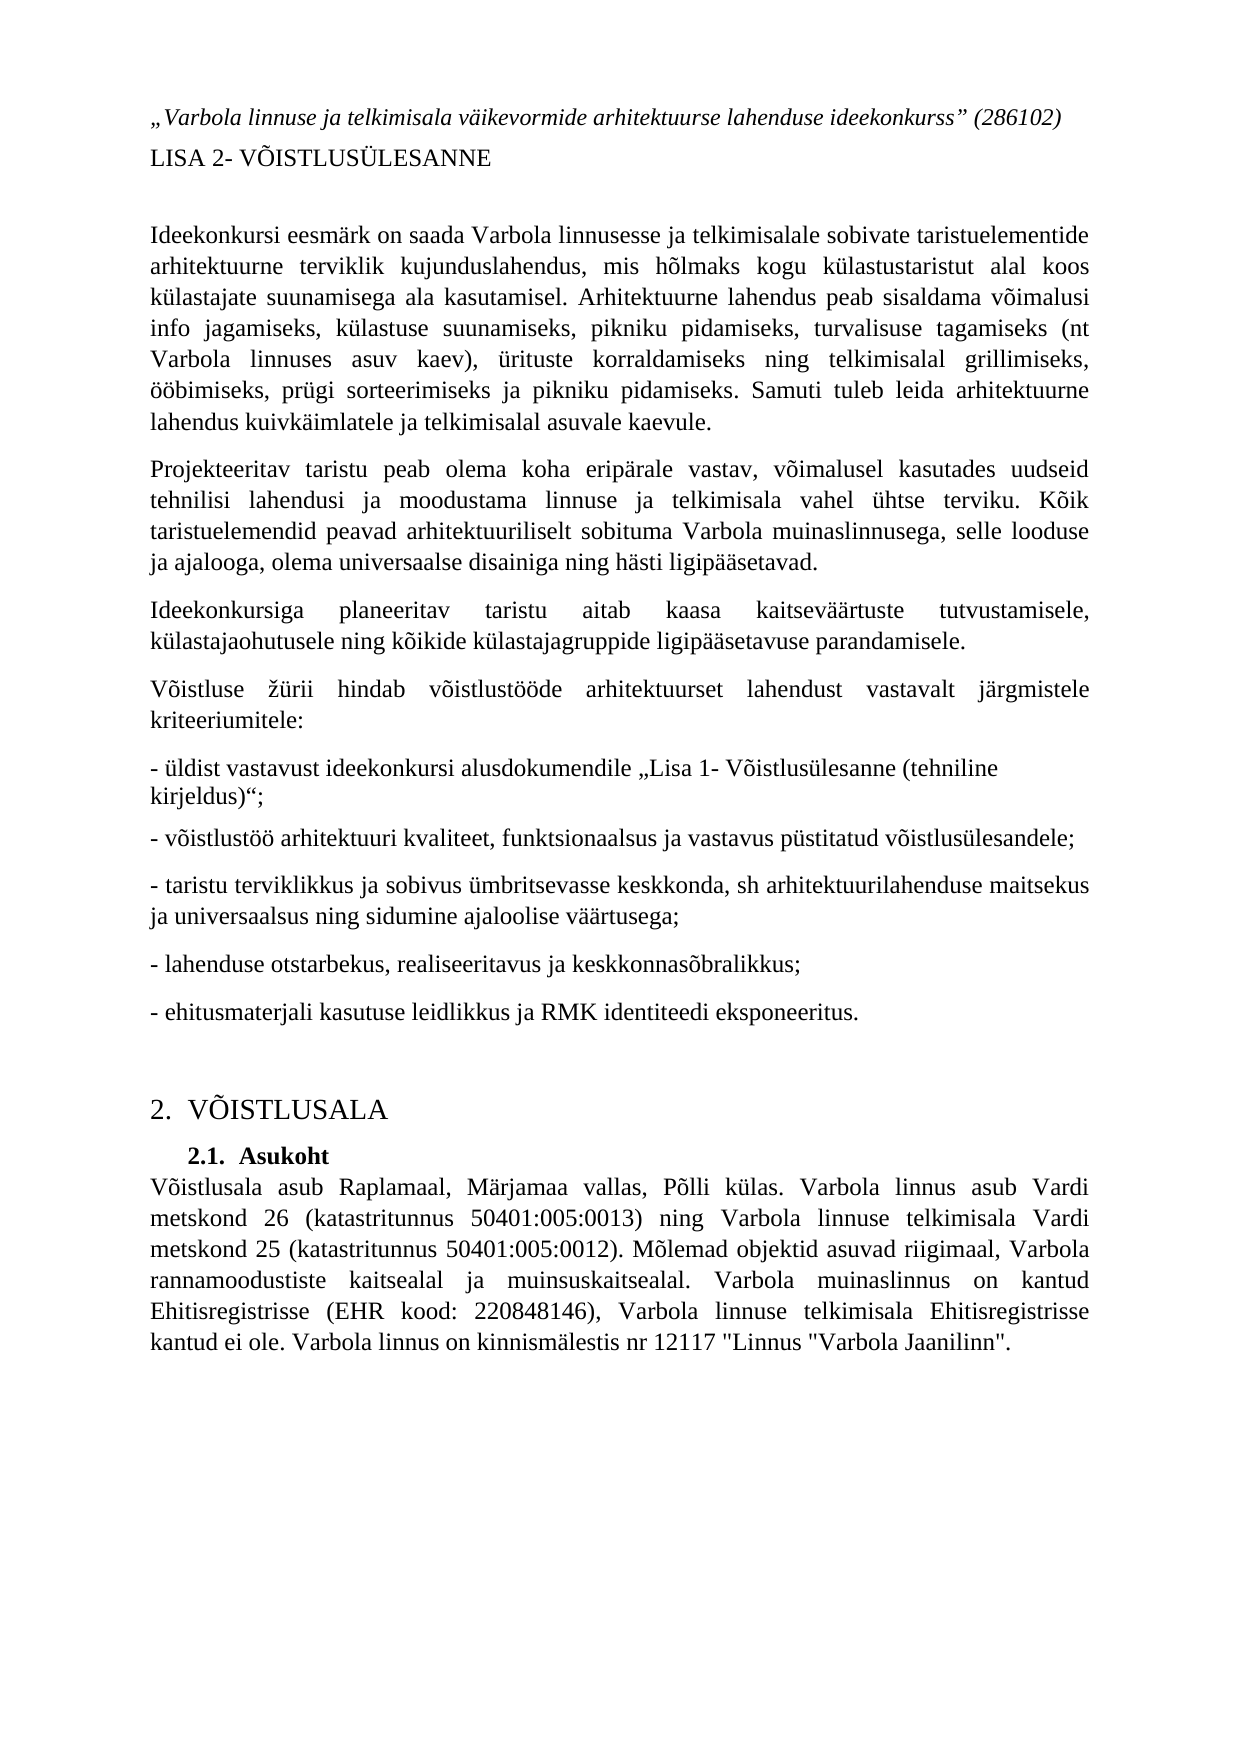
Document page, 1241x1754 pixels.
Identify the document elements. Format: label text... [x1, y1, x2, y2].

text - üldist vastavust ideekonkursi alusdokumendile „Lisa 1- Võistlusülesanne (tehniline kirjeldus)“; [150, 753, 1090, 810]
text - võistlustöö arhitektuuri kvaliteet, funktsionaalsus ja vastavus püstitatud võistlusülesandele; [150, 823, 1090, 851]
text Projekteeritav taristu peab olema koha eripärale vastav, võimalusel kasutades uudseid tehnilisi lahendusi ja moodustama linnuse ja telkimisala vahel ühtse terviku. Kõik taristuelemendid peavad arhitektuuriliselt sobituma Varbola muinaslinnusega, selle looduse ja ajalooga, olema universaalse disainiga ning hästi ligipääsetavad. [150, 454, 1090, 576]
text - ehitusmaterjali kasutuse leidlikkus ja RMK identiteedi eksponeeritus. [150, 997, 1090, 1026]
text - lahenduse otstarbekus, realiseeritavus ja keskkonnasõbralikkus; [150, 949, 1090, 978]
text Võistlusala asub Raplamaal, Märjamaa vallas, Põlli külas. Varbola linnus asub Vardi metskond 26 (katastritunnus 50401:005:0013) ning Varbola linnuse telkimisala Vardi metskond 25 (katastritunnus 50401:005:0012). Mõlemad objektid asuvad riigimaal, Varbola rannamoodustiste kaitsealal ja muinsuskaitsealal. Varbola muinaslinnus on kantud Ehitisregistrisse (EHR kood: 220848146), Varbola linnuse telkimisala Ehitisregistrisse kantud ei ole. Varbola linnus on kinnismälestis nr 12117 "Linnus "Varbola Jaanilinn". [150, 1172, 1090, 1356]
text Võistluse žürii hindab võistlustööde arhitektuurset lahendust vastavalt järgmistele kriteeriumitele: [150, 674, 1090, 734]
list VÕISTLUSALA [150, 1092, 1090, 1126]
list Asukoht [187, 1141, 1090, 1170]
text - taristu terviklikkus ja sobivus ümbritsevasse keskkonda, sh arhitektuurilahenduse maitsekus ja universaalsus ning sidumine ajaloolise väärtusega; [150, 870, 1090, 930]
text Ideekonkursiga planeeritav taristu aitab kaasa kaitseväärtuste tutvustamisele, külastajaohutusele ning kõikide külastajagruppide ligipääsetavuse parandamisele. [150, 595, 1090, 655]
text Ideekonkursi eesmärk on saada Varbola linnusesse ja telkimisalale sobivate taristuelementide arhitektuurne terviklik kujunduslahendus, mis hõlmaks kogu külastustaristut alal koos külastajate suunamisega ala kasutamisel. Arhitektuurne lahendus peab sisaldama võimalusi info jagamiseks, külastuse suunamiseks, pikniku pidamiseks, turvalisuse tagamiseks (nt Varbola linnuses asuv kaev), ürituste korraldamiseks ning telkimisalal grillimiseks, ööbimiseks, prügi sorteerimiseks ja pikniku pidamiseks. Samuti tuleb leida arhitektuurne lahendus kuivkäimlatele ja telkimisalal asuvale kaevule. [150, 220, 1090, 435]
